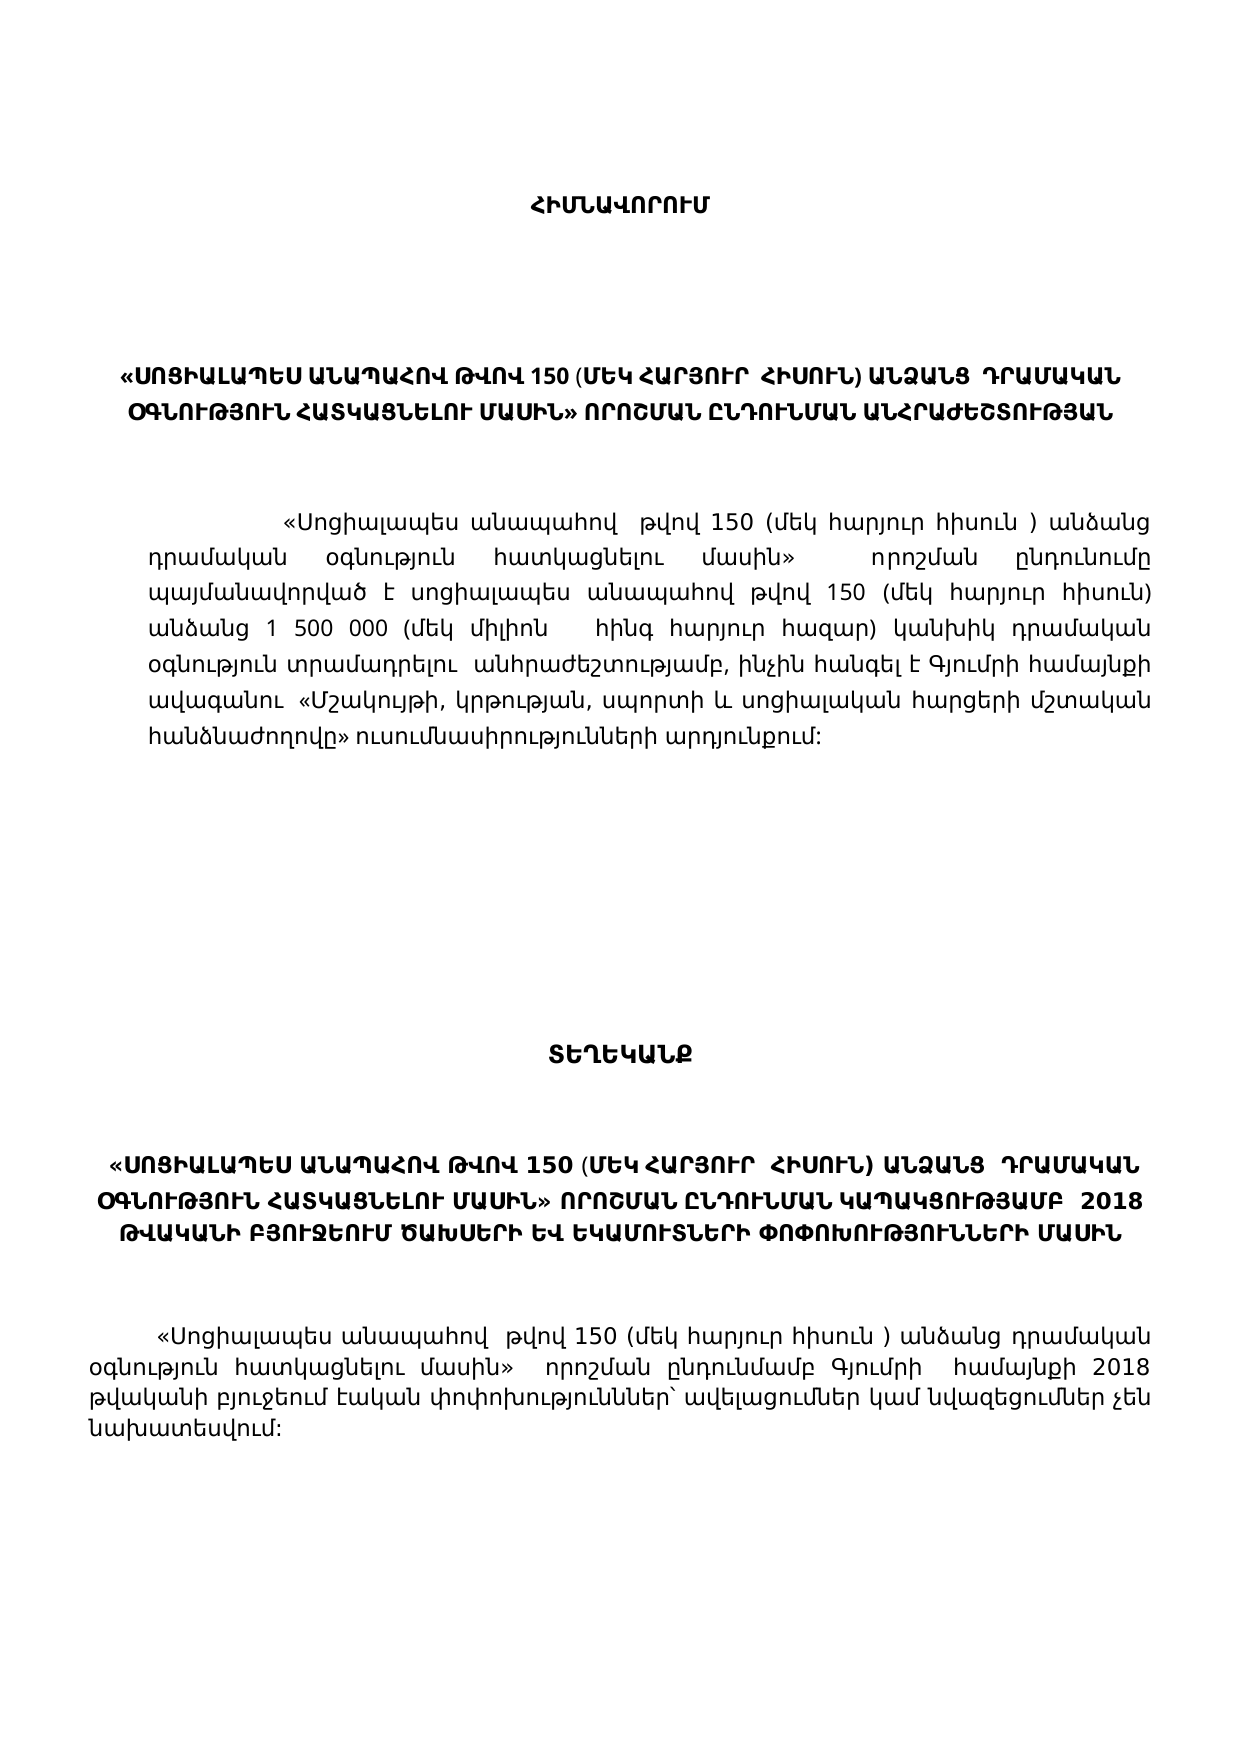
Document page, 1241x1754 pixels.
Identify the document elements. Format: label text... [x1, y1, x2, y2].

text «ՍՈՑԻԱԼԱՊԵՍ ԱՆԱՊԱՀՈՎ ԹՎՈՎ 150 (ՄԵԿ ՀԱՐՅՈՒՐ ՀԻՍՈՒՆ) ԱՆՁԱՆՑ ԴՐԱՄԱԿԱՆ ՕԳՆՈՒԹՅՈՒՆ ՀԱՏԿԱՑՆԵԼՈՒ ՄԱՍԻՆ» ՈՐՈՇՄԱՆ ԸՆԴՈՒՆՄԱՆ ԿԱՊԱԿՑՈՒԹՅԱՄԲ 2018 ԹՎԱԿԱՆԻ ԲՅՈՒՋԵՈՒՄ ԾԱԽՍԵՐԻ ԵՎ ԵԿԱՄՈՒՏՆԵՐԻ ՓՈՓՈԽՈՒԹՅՈՒՆՆԵՐԻ ՄԱՍԻՆ [89, 1149, 1152, 1247]
text «Սոցիալապես անապահով թվով 150 (մեկ հարյուր հիսուն ) անձանց դրամական օգնություն հատկացնելու մասին» որոշման ընդունմամբ Գյումրի համայնքի 2018 թվականի բյուջեում էական փոփոխությունններ՝ ավելացումներ կամ նվազեցումներ չեն նախատեսվում: [89, 1323, 1152, 1442]
text «Սոցիալապես անապահով թվով 150 (մեկ հարյուր հիսուն ) անձանց դրամական օգնություն հատկացնելու մասին» որոշման ընդունումը պայմանավորված է սոցիալապես անապահով թվով 150 (մեկ հարյուր հիսուն) անձանց 1 500 000 (մեկ միլիոն հինգ հարյուր հազար) կանխիկ դրամական օգնություն տրամադրելու անհրաժեշտությամբ, ինչին հանգել է Գյումրի համայնքի ավագանու «Մշակույթի, կրթության, սպորտի և սոցիալական հարցերի մշտական հանձնաժողովը» ուսումնասիրությունների արդյունքում: [89, 509, 1152, 751]
text ՏԵՂԵԿԱՆՔ [89, 1040, 1152, 1069]
text ՀԻՄՆԱՎՈՐՈՒՄ [89, 189, 1152, 221]
text «ՍՈՑԻԱԼԱՊԵՍ ԱՆԱՊԱՀՈՎ ԹՎՈՎ 150 (ՄԵԿ ՀԱՐՅՈՒՐ ՀԻՍՈՒՆ) ԱՆՁԱՆՑ ԴՐԱՄԱԿԱՆ ՕԳՆՈՒԹՅՈՒՆ ՀԱՏԿԱՑՆԵԼՈՒ ՄԱՍԻՆ» ՈՐՈՇՄԱՆ ԸՆԴՈՒՆՄԱՆ ԱՆՀՐԱԺԵՇՏՈՒԹՅԱՆ [89, 359, 1152, 427]
